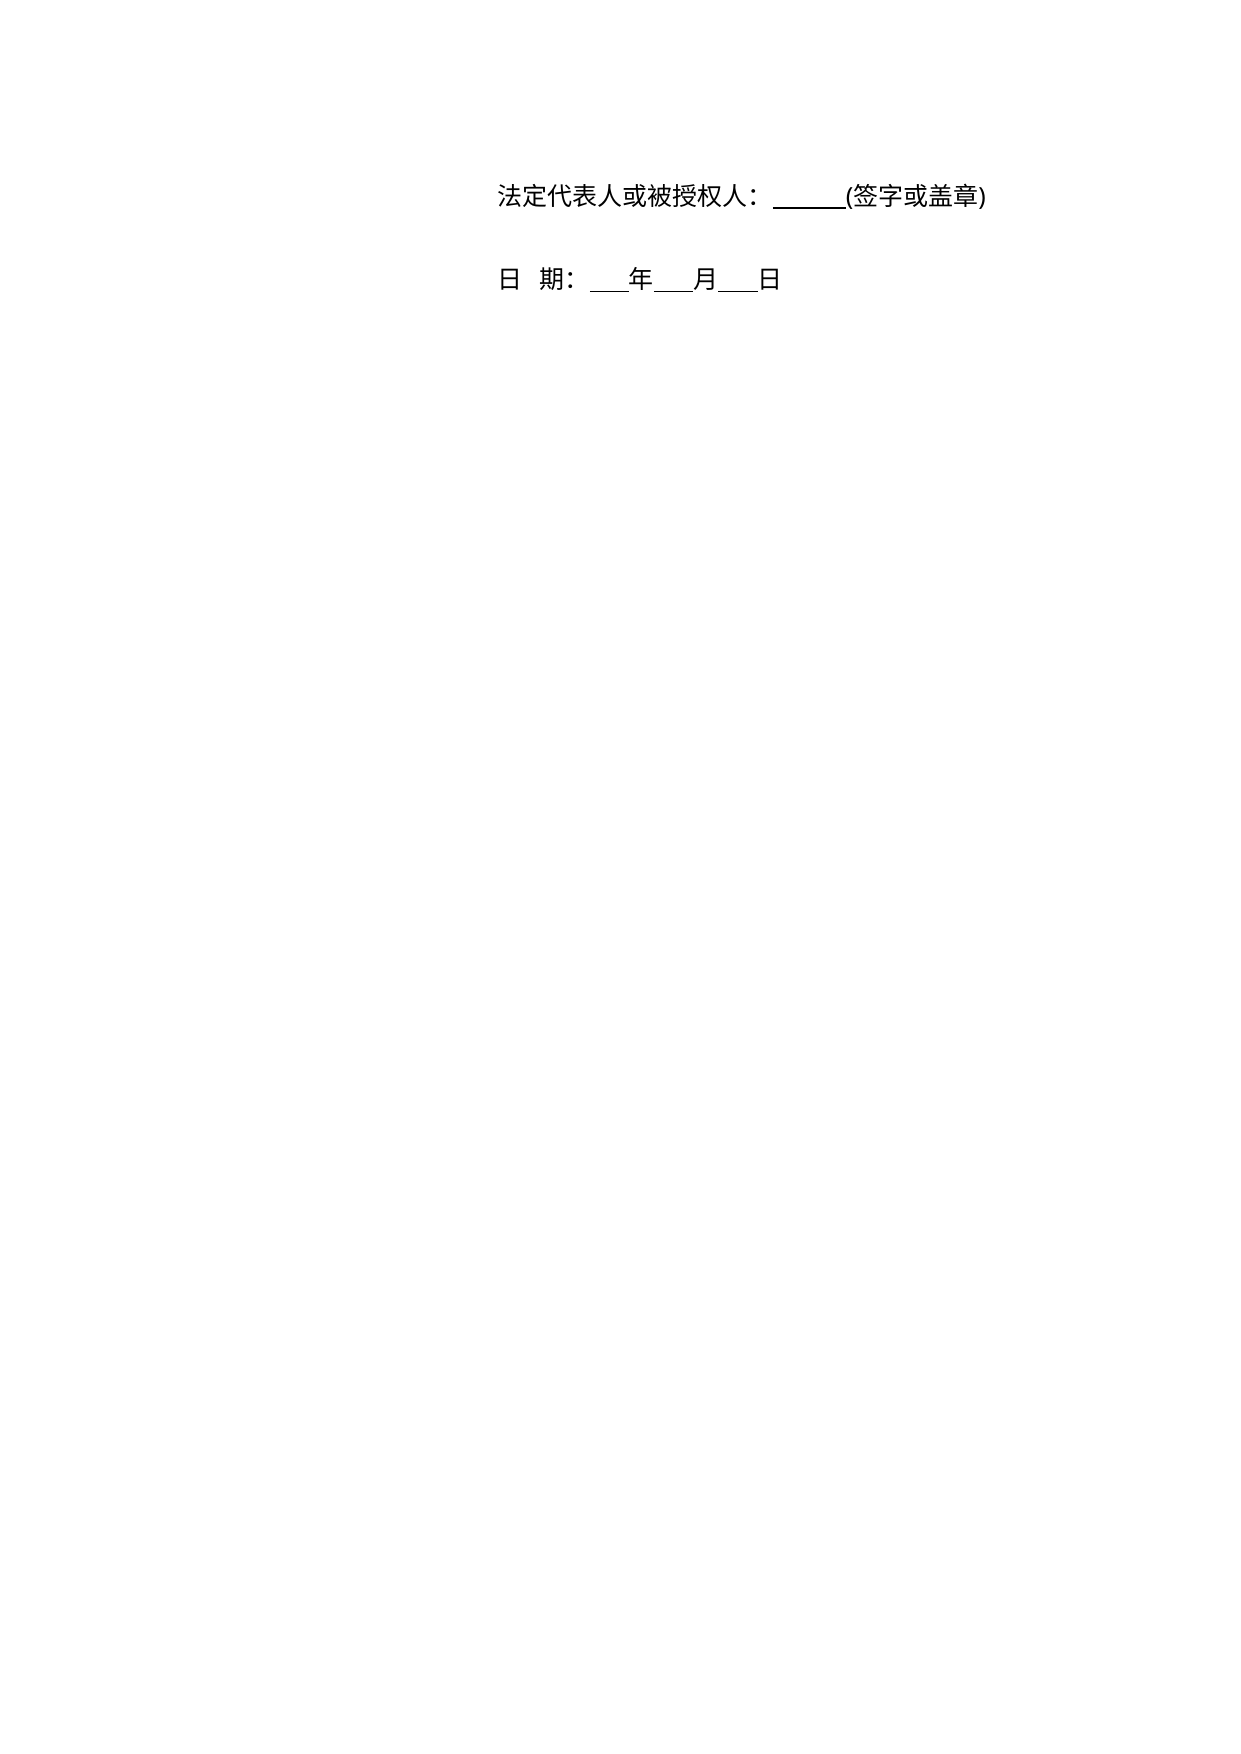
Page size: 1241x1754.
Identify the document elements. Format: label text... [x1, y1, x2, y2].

text 法定代表人或被授权人： (签字或盖章) [148, 162, 1093, 227]
text 日 期： 年 月 日 [148, 245, 1093, 310]
